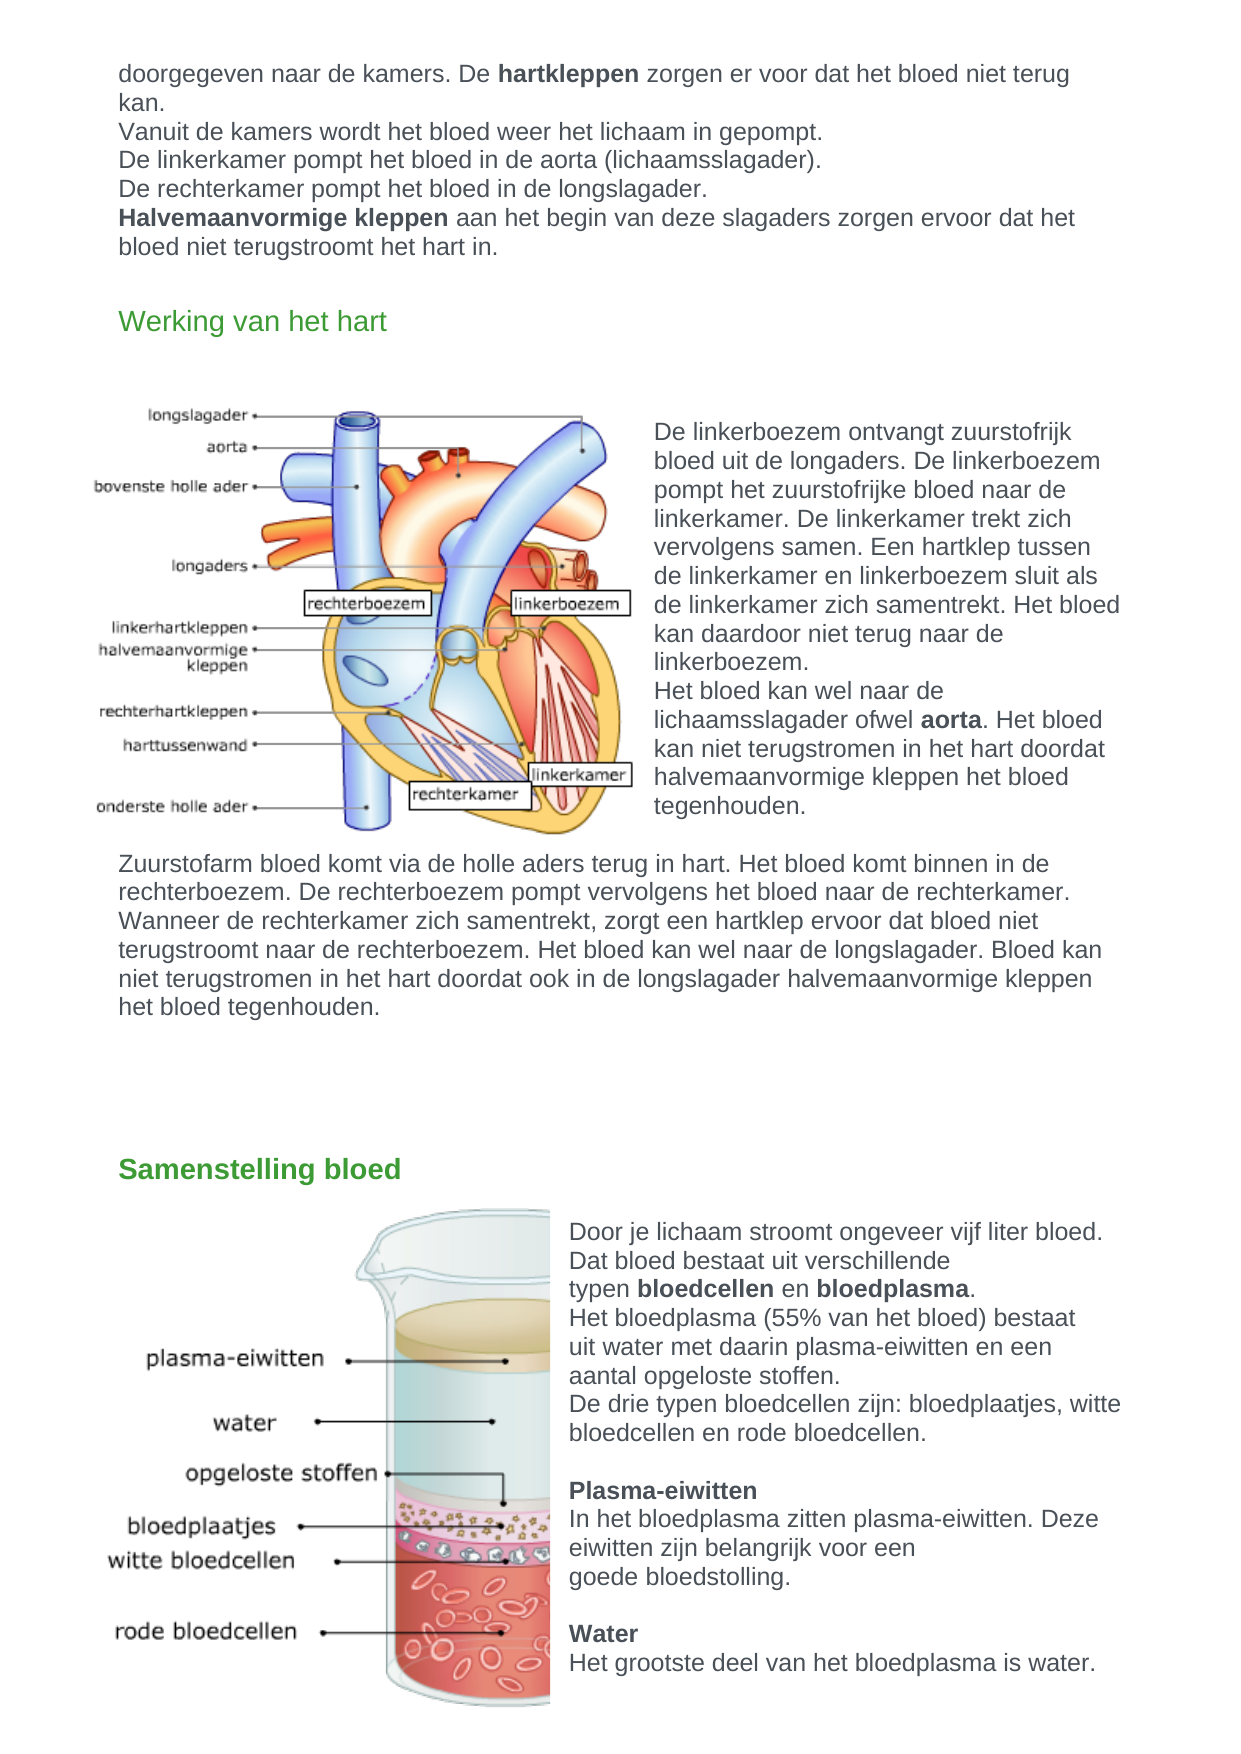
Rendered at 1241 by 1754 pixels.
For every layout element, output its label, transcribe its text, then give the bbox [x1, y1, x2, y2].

subtitle Samenstelling bloed [118, 1129, 1122, 1186]
subtitle Werking van het hart [118, 281, 1122, 337]
picture [88, 399, 635, 839]
picture [81, 1207, 550, 1754]
